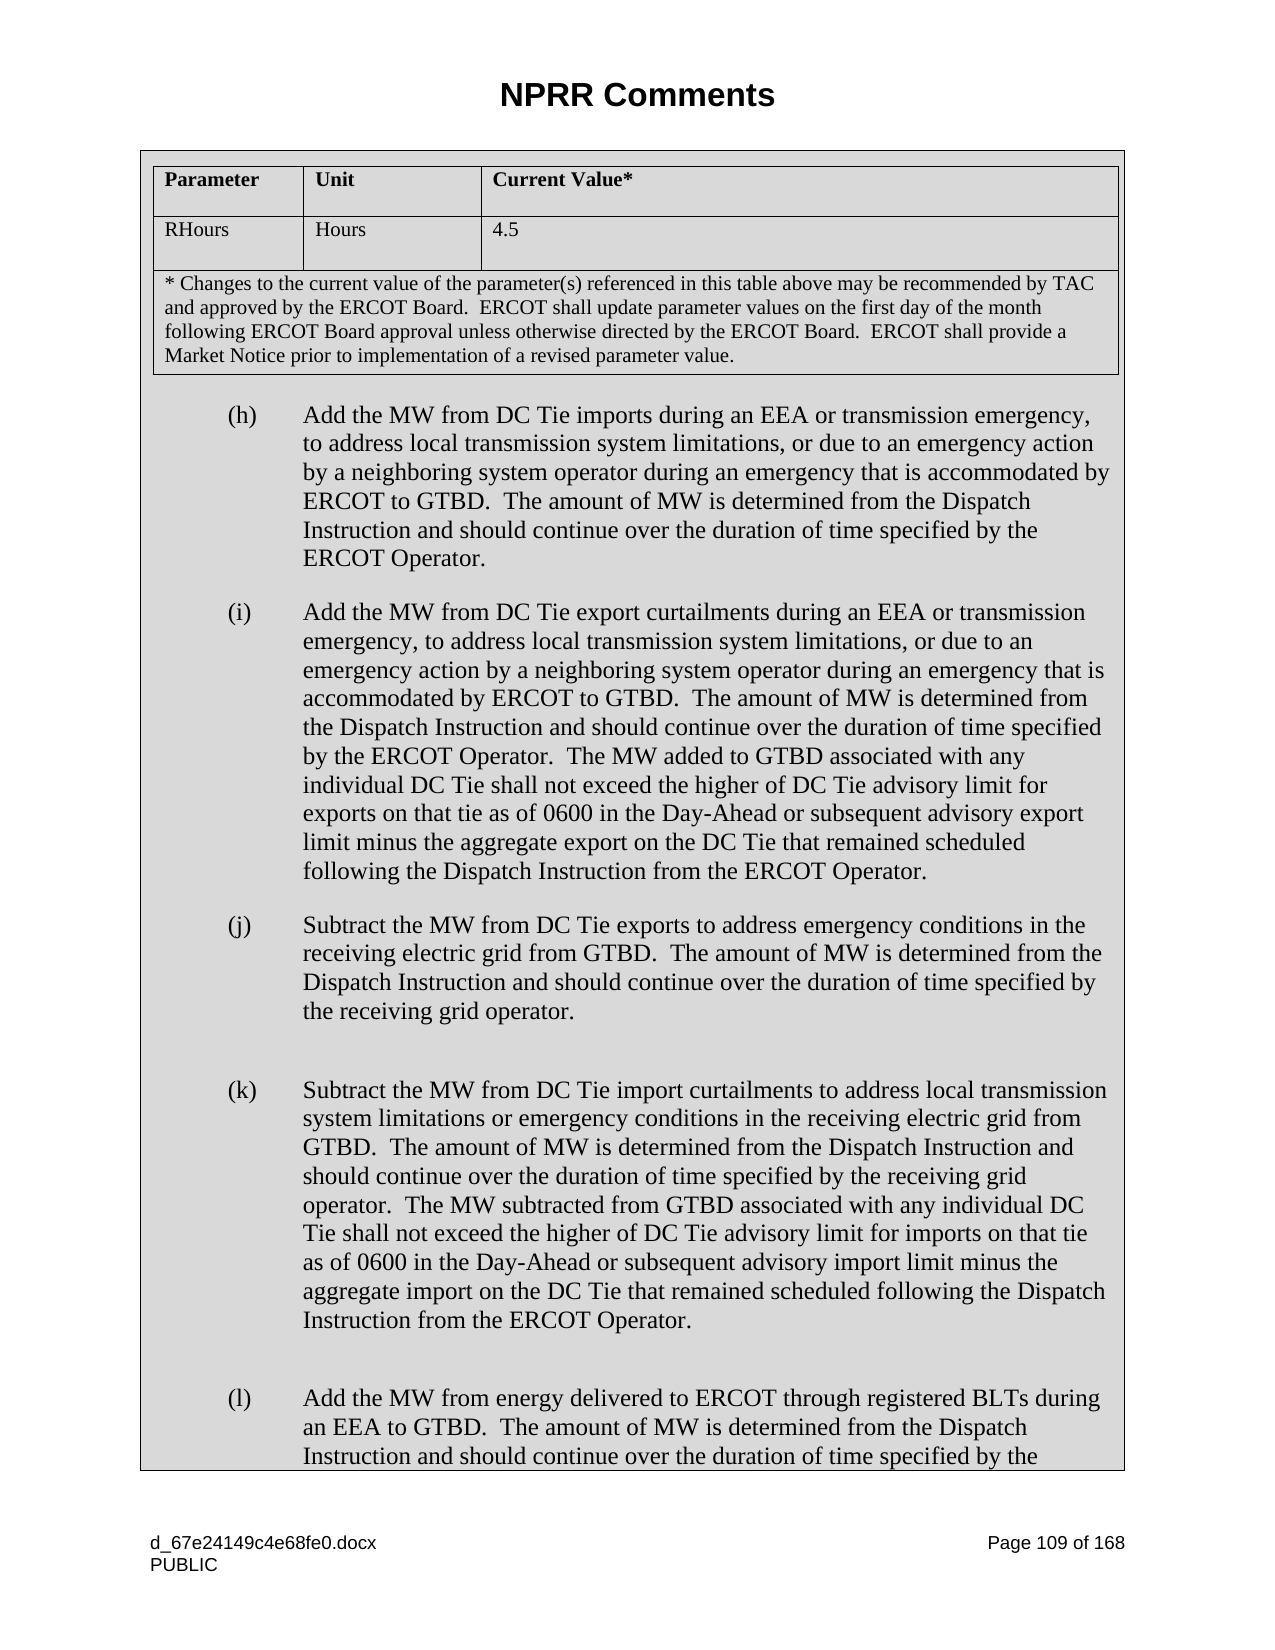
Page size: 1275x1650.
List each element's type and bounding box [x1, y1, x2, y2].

table_header [141, 151, 1124, 1470]
